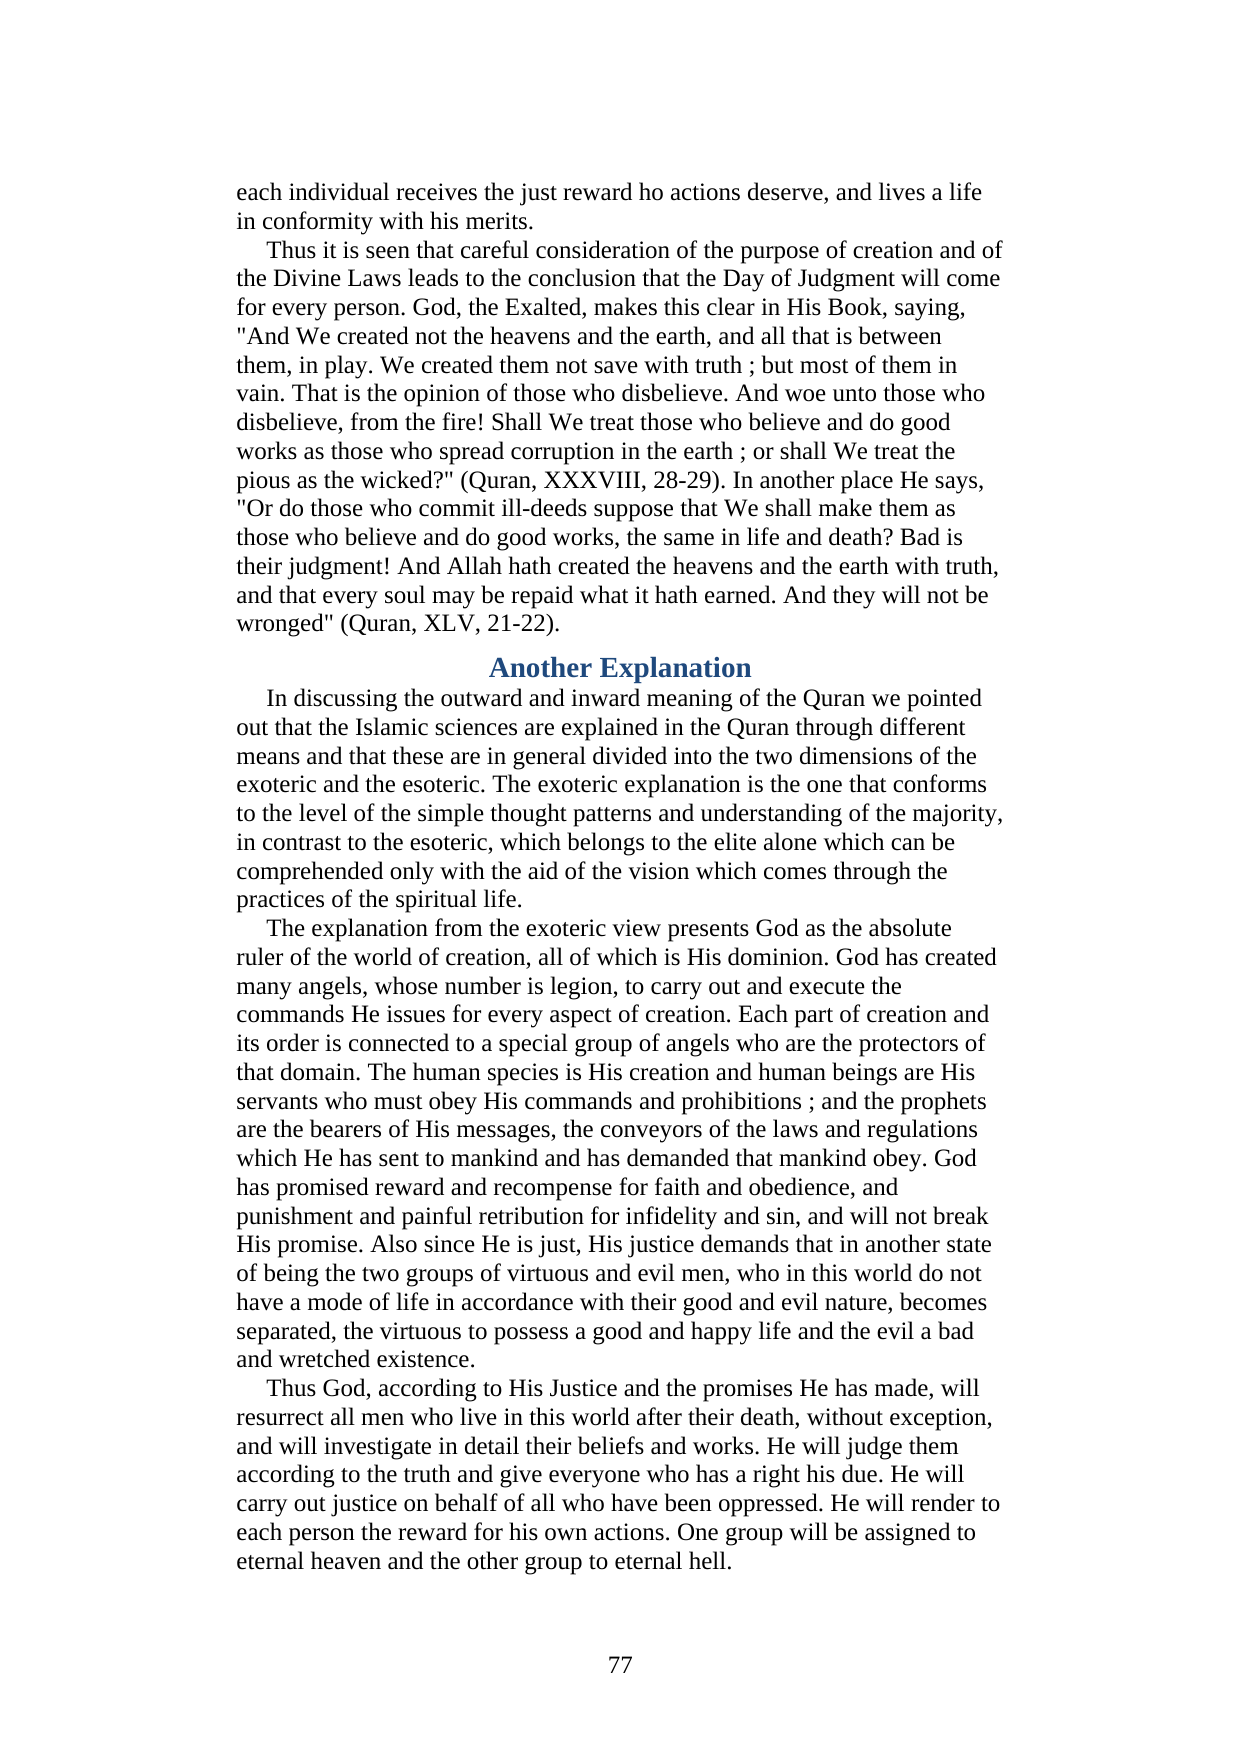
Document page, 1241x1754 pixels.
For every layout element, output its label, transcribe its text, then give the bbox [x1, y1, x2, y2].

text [236, 177, 1004, 235]
text The explanation from the exoteric view presents God as the absolute ruler of the world of creation, all of which is His dominion. God has created many angels, whose number is legion, to carry out and execute the commands He issues for every aspect of creation. Each part of creation and its order is connected to a special group of angels who are the protectors of that domain. The human species is His creation and human beings are His servants who must obey His commands and prohibitions ; and the prophets are the bearers of His messages, the conveyors of the laws and regulations which He has sent to mankind and has demanded that mankind obey. God has promised reward and recompense for faith and obedience, and punishment and painful retribution for infidelity and sin, and will not break His promise. Also since He is just, His justice demands that in another state of being the two groups of virtuous and evil men, who in this world do not have a mode of life in accordance with their good and evil nature, becomes separated, the virtuous to possess a good and happy life and the evil a bad and wretched existence. [236, 913, 1004, 1373]
text Thus it is seen that careful consideration of the purpose of creation and of the Divine Laws leads to the conclusion that the Day of Judgment will come for every person. God, the Exalted, makes this clear in His Book, saying, "And We created not the heavens and the earth, and all that is between them, in play. We created them not save with truth ; but most of them in vain. That is the opinion of those who disbelieve. And woe unto those who disbelieve, from the fire! Shall We treat those who believe and do good works as those who spread corruption in the earth ; or shall We treat the pious as the wicked?" (Quran, XXXVIII, 28-29). In another place He says, "Or do those who commit ill-deeds suppose that We shall make them as those who believe and do good works, the same in life and death? Bad is their judgment! And Allah hath created the heavens and the earth with truth, and that every soul may be repaid what it hath earned. And they will not be wronged" (Quran, XLV, 21-22). [236, 235, 1004, 637]
subtitle Another Explanation [236, 650, 1004, 683]
text In discussing the outward and inward meaning of the Quran we pointed out that the Islamic sciences are explained in the Quran through different means and that these are in general divided into the two dimensions of the exoteric and the esoteric. The exoteric explanation is the one that conforms to the level of the simple thought patterns and understanding of the majority, in contrast to the esoteric, which belongs to the elite alone which can be comprehended only with the aid of the vision which comes through the practices of the spiritual life. [236, 683, 1004, 913]
text Thus God, according to His Justice and the promises He has made, will resurrect all men who live in this world after their death, without exception, and will investigate in detail their beliefs and works. He will judge them according to the truth and give everyone who has a right his due. He will carry out justice on behalf of all who have been oppressed. He will render to each person the reward for his own actions. One group will be assigned to eternal heaven and the other group to eternal hell. [236, 1373, 1004, 1574]
